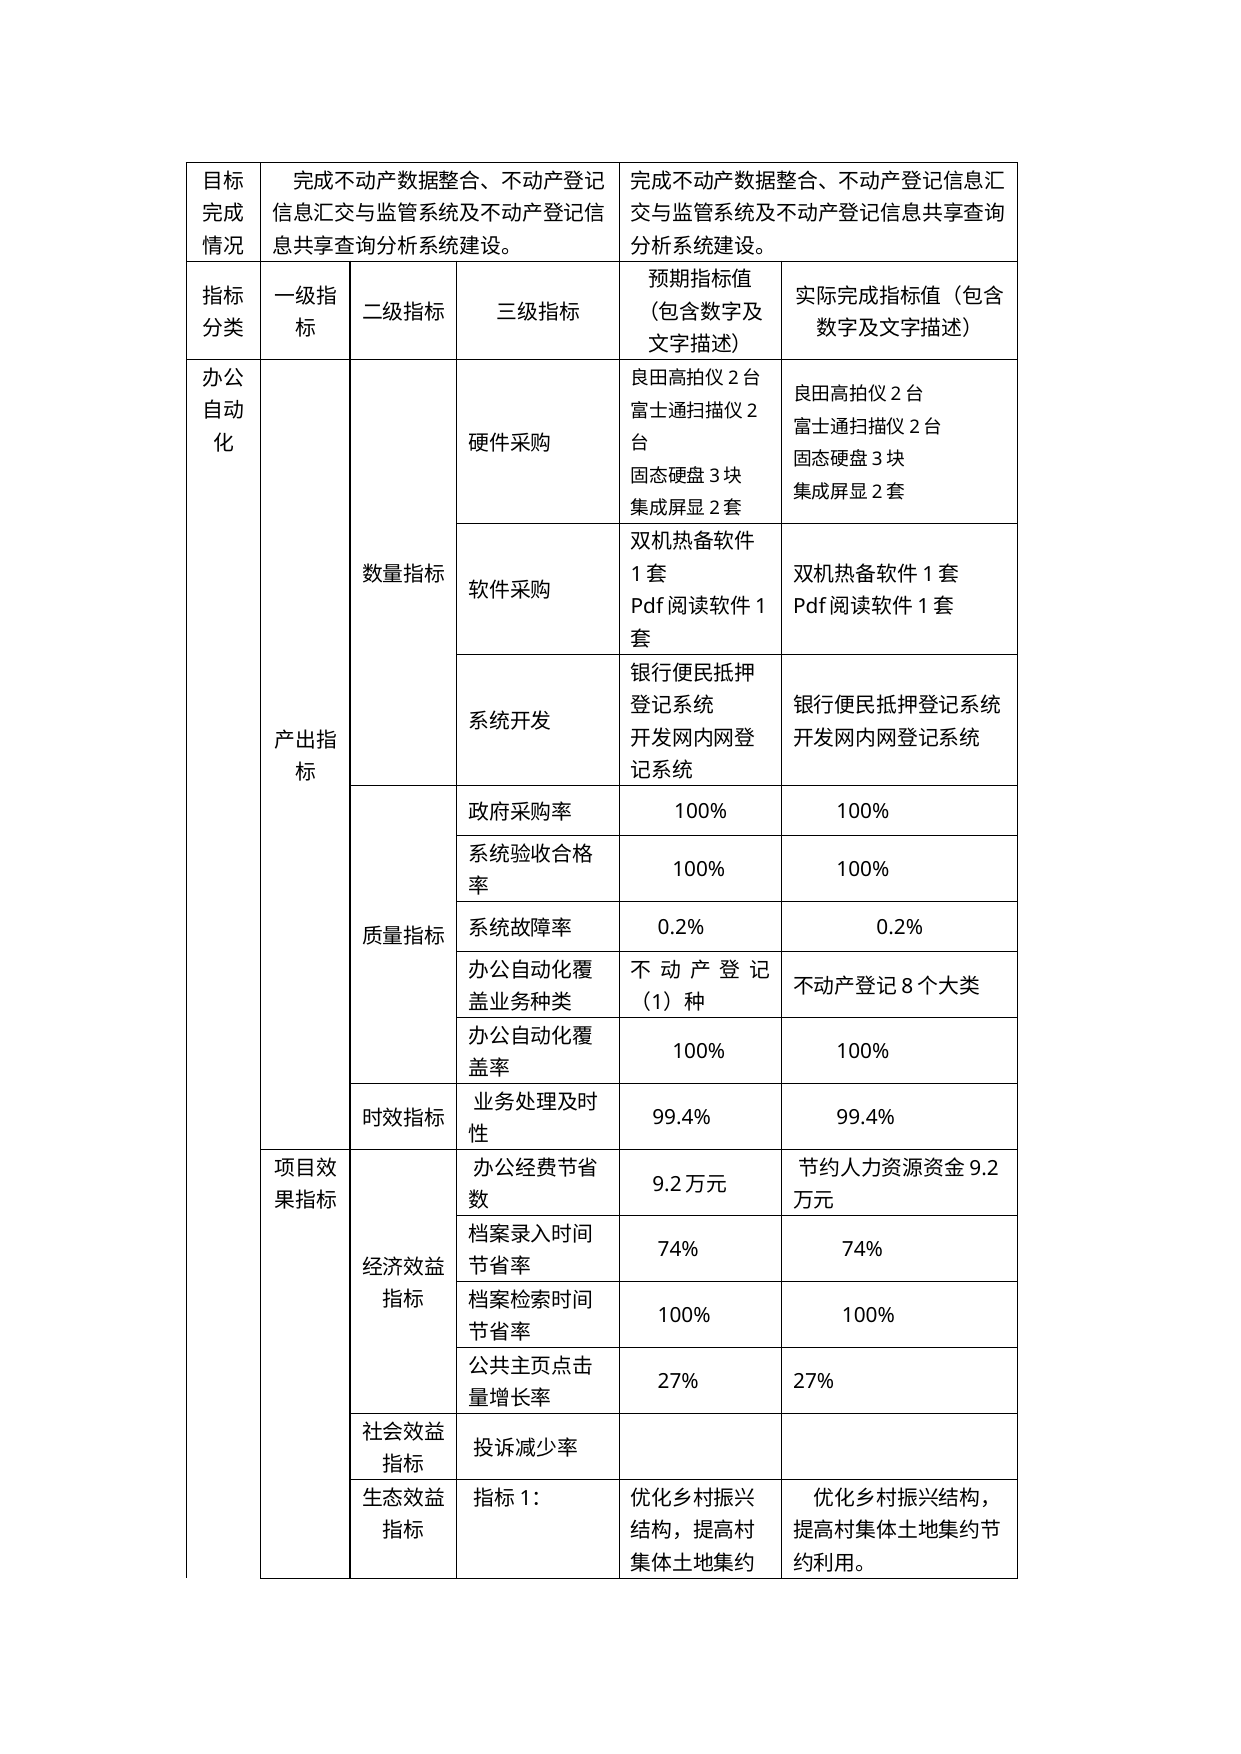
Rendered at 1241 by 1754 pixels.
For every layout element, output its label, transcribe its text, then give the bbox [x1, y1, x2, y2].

table_cell 100% [782, 786, 1017, 835]
table_cell 产出指标 [261, 360, 349, 1149]
table_cell 系统开发 [457, 655, 619, 785]
table_cell 三级指标 [457, 262, 619, 359]
table_cell 办公自动化覆盖业务种类 [457, 952, 619, 1017]
table_cell 节约人力资源资金9.2万元 [782, 1150, 1017, 1215]
table_cell 系统验收合格率 [457, 836, 619, 901]
table_cell 100% [782, 1018, 1017, 1083]
table_cell 良田高拍仪2台 富士通扫描仪2台 固态硬盘3块 集成屏显2套 [620, 360, 781, 523]
table_cell 100% [782, 1282, 1017, 1347]
table_cell 良田高拍仪2台 富士通扫描仪2台 固态硬盘3块 集成屏显2套 [782, 360, 1017, 523]
table_cell 时效指标 [351, 1084, 456, 1149]
table_cell 社会效益 指标 [351, 1414, 456, 1479]
table_cell 公共主页点击量增长率 [457, 1348, 619, 1413]
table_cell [620, 1480, 781, 1578]
table_cell 74% [620, 1216, 781, 1281]
table_cell 年度 目标 完成 情况 [187, 163, 260, 261]
table_cell 99.4% [782, 1084, 1017, 1149]
table_cell 办公经费节省数 [457, 1150, 619, 1215]
table_cell 质量指标 [351, 786, 456, 1083]
table_cell 双机热备软件1套 Pdf阅读软件1套 [620, 524, 781, 654]
table_cell 100% [620, 836, 781, 901]
table_cell 投诉减少率 [457, 1414, 619, 1479]
table_cell 不动产登记8个大类 [782, 952, 1017, 1017]
table_cell 不动产登记（1）种 [620, 952, 781, 1017]
table_cell 系统故障率 [457, 902, 619, 951]
table_cell 指标1： [457, 1480, 619, 1578]
table_cell 0.2% [620, 902, 781, 951]
table_cell 双机热备软件1套 Pdf阅读软件1套 [782, 524, 1017, 654]
table_cell 完成不动产数据整合、不动产登记信息汇交与监管系统及不动产登记信息共享查询分析系统建设。 [261, 163, 619, 261]
table_cell 银行便民抵押登记系统 开发网内网登记系统 [782, 655, 1017, 785]
table_cell 实际完成指标值（包含数字及文字描述） [782, 262, 1017, 359]
table_cell 100% [620, 1018, 781, 1083]
table_cell 27% [620, 1348, 781, 1413]
table_cell 27% [782, 1348, 1017, 1413]
table_cell 二级指标 [351, 262, 456, 359]
table_cell 完成不动产数据整合、不动产登记信息汇交与监管系统及不动产登记信息共享查询分析系统建设。 [620, 163, 1017, 261]
table_cell 经济效益 指标 [351, 1150, 456, 1413]
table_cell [782, 1480, 1017, 1578]
table_cell 业务处理及时性 [457, 1084, 619, 1149]
table_cell 软件采购 [457, 524, 619, 654]
table_cell 100% [620, 786, 781, 835]
table_cell 一级指标 [261, 262, 349, 359]
table_cell 9.2万元 [620, 1150, 781, 1215]
table_cell 数量指标 [351, 360, 456, 785]
table_cell 档案录入时间节省率 [457, 1216, 619, 1281]
table_cell 项目效果指标 [261, 1150, 349, 1578]
table_cell 99.4% [620, 1084, 781, 1149]
table_cell 政府采购率 [457, 786, 619, 835]
table_cell [782, 1414, 1017, 1479]
table_cell 办公自动化 [187, 360, 260, 1578]
table_cell [620, 1414, 781, 1479]
table_cell 档案检索时间节省率 [457, 1282, 619, 1347]
table_cell 0.2% [782, 902, 1017, 951]
table_cell 生态效益 指标 [351, 1480, 456, 1578]
table_cell 100% [782, 836, 1017, 901]
table_cell 指标分类 [187, 262, 260, 359]
table_cell 预期指标值（包含数字及文字描述） [620, 262, 781, 359]
table_cell 银行便民抵押登记系统 开发网内网登记系统 [620, 655, 781, 785]
table_cell 74% [782, 1216, 1017, 1281]
table_cell 100% [620, 1282, 781, 1347]
table_cell 办公自动化覆盖率 [457, 1018, 619, 1083]
table_cell 硬件采购 [457, 360, 619, 523]
